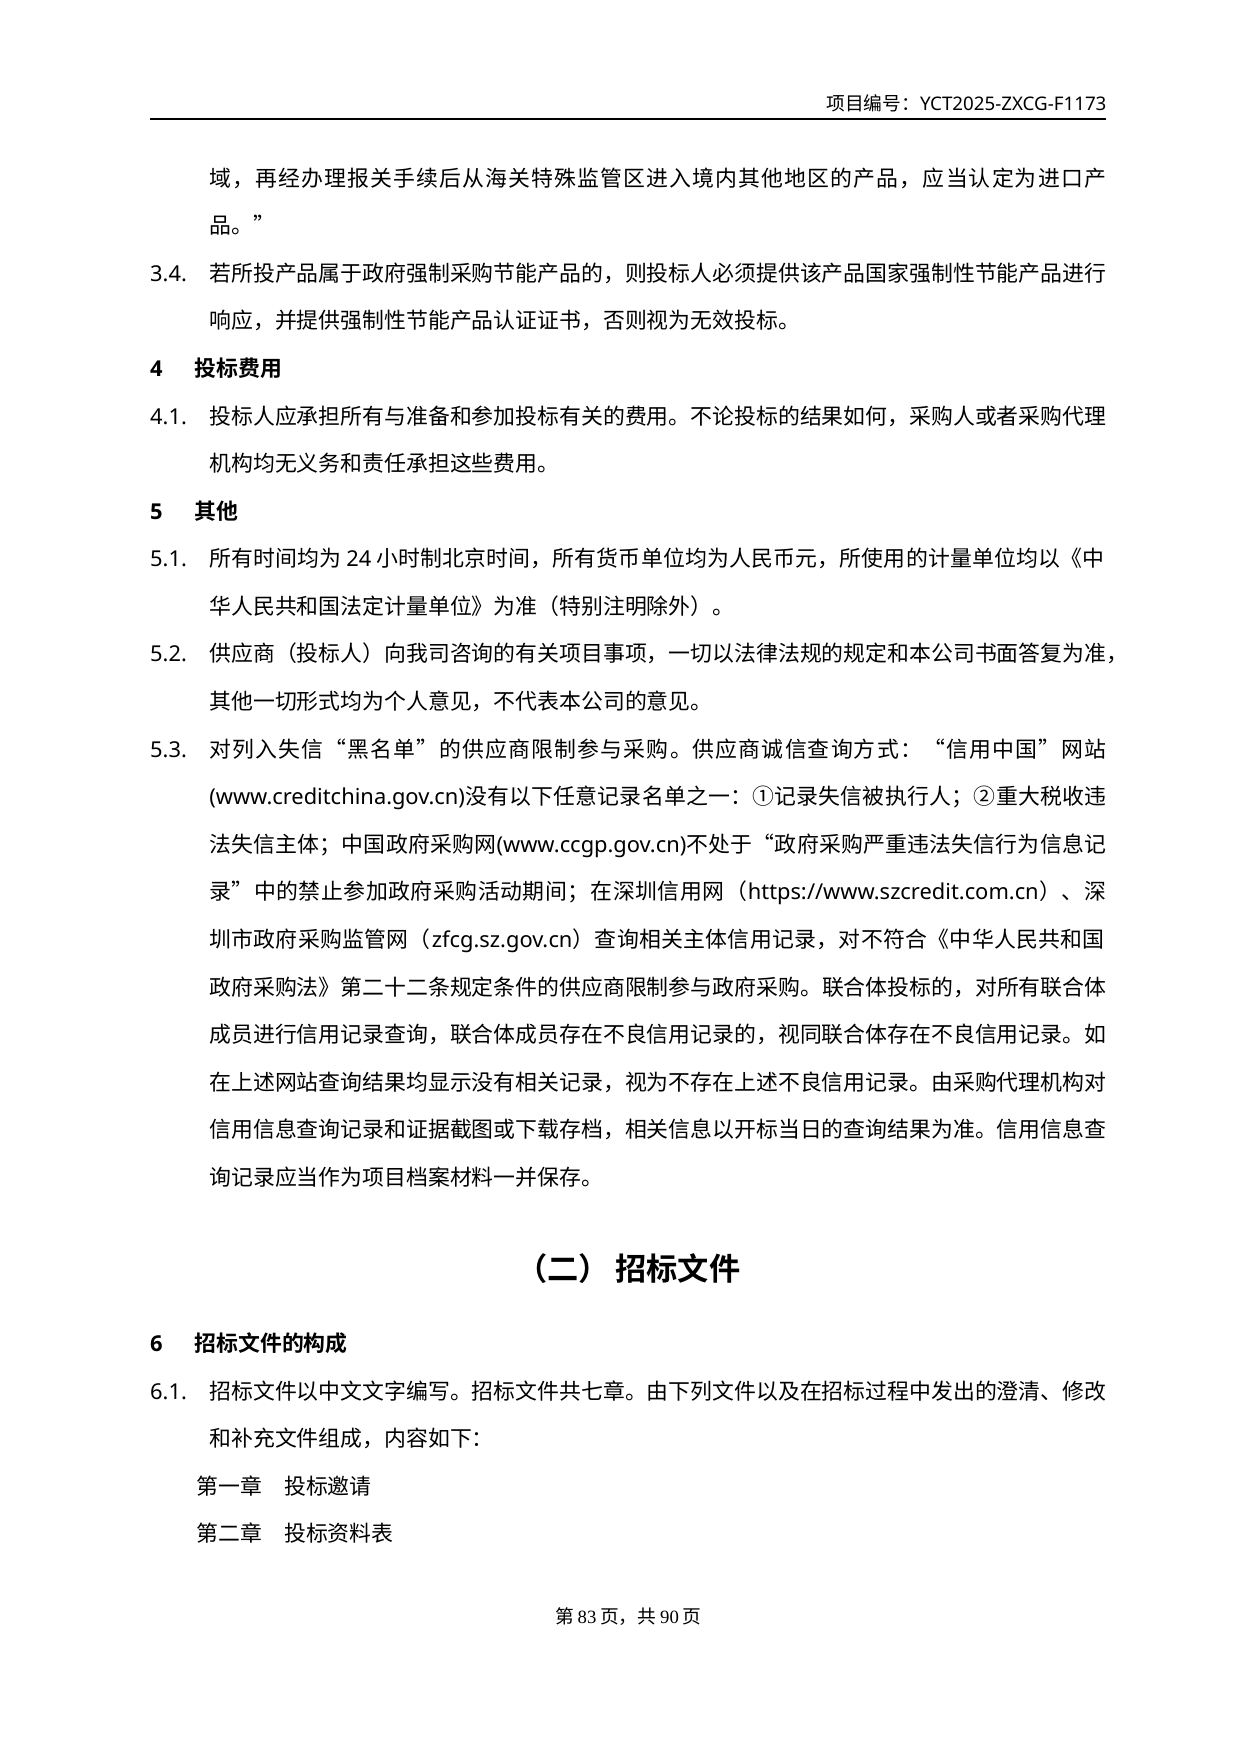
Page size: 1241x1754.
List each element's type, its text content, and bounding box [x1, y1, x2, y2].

list 投标人应承担所有与准备和参加投标有关的费用。不论投标的结果如何，采购人或者采购代理机构均无义务和责任承担这些费用。 [150, 399, 1106, 478]
text 第二章 投标资料表 [196, 1516, 1106, 1548]
list 若所投产品属于政府强制采购节能产品的，则投标人必须提供该产品国家强制性节能产品进行响应，并提供强制性节能产品认证证书，否则视为无效投标。 [150, 256, 1106, 335]
list 招标文件以中文文字编写。招标文件共七章。由下列文件以及在招标过程中发出的澄清、修改和补充文件组成，内容如下： [150, 1374, 1106, 1453]
list 其他 [150, 494, 1106, 526]
list 招标文件的构成 [150, 1326, 1106, 1358]
list 所有时间均为24小时制北京时间，所有货币单位均为人民币元，所使用的计量单位均以《中华人民共和国法定计量单位》为准（特别注明除外）。 [150, 541, 1106, 621]
list 投标费用 [150, 351, 1106, 383]
list 供应商（投标人）向我司咨询的有关项目事项，一切以法律法规的规定和本公司书面答复为准，其他一切形式均为个人意见，不代表本公司的意见。 [150, 636, 1106, 716]
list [150, 161, 1106, 240]
text 第一章 投标邀请 [196, 1469, 1106, 1501]
subtitle 招标文件 [150, 1234, 1106, 1299]
list 对列入失信“黑名单”的供应商限制参与采购。供应商诚信查询方式：“信用中国”网站(www.creditchina.gov.cn)没有以下任意记录名单之一：①记录失信被执行人；②重大税收违法失信主体；中国政府采购网(www.ccgp.gov.cn)不处于“政府采购严重违法失信行为信息记录”中的禁止参加政府采购活动期间；在深圳信用网（https://www.szcredit.com.cn）、深圳市政府采购监管网（zfcg.sz.gov.cn）查询相关主体信用记录，对不符合《中华人民共和国政府采购法》第二十二条规定条件的供应商限制参与政府采购。联合体投标的，对所有联合体成员进行信用记录查询，联合体成员存在不良信用记录的，视同联合体存在不良信用记录。如在上述网站查询结果均显示没有相关记录，视为不存在上述不良信用记录。由采购代理机构对信用信息查询记录和证据截图或下载存档，相关信息以开标当日的查询结果为准。信用信息查询记录应当作为项目档案材料一并保存。 [150, 732, 1106, 1191]
